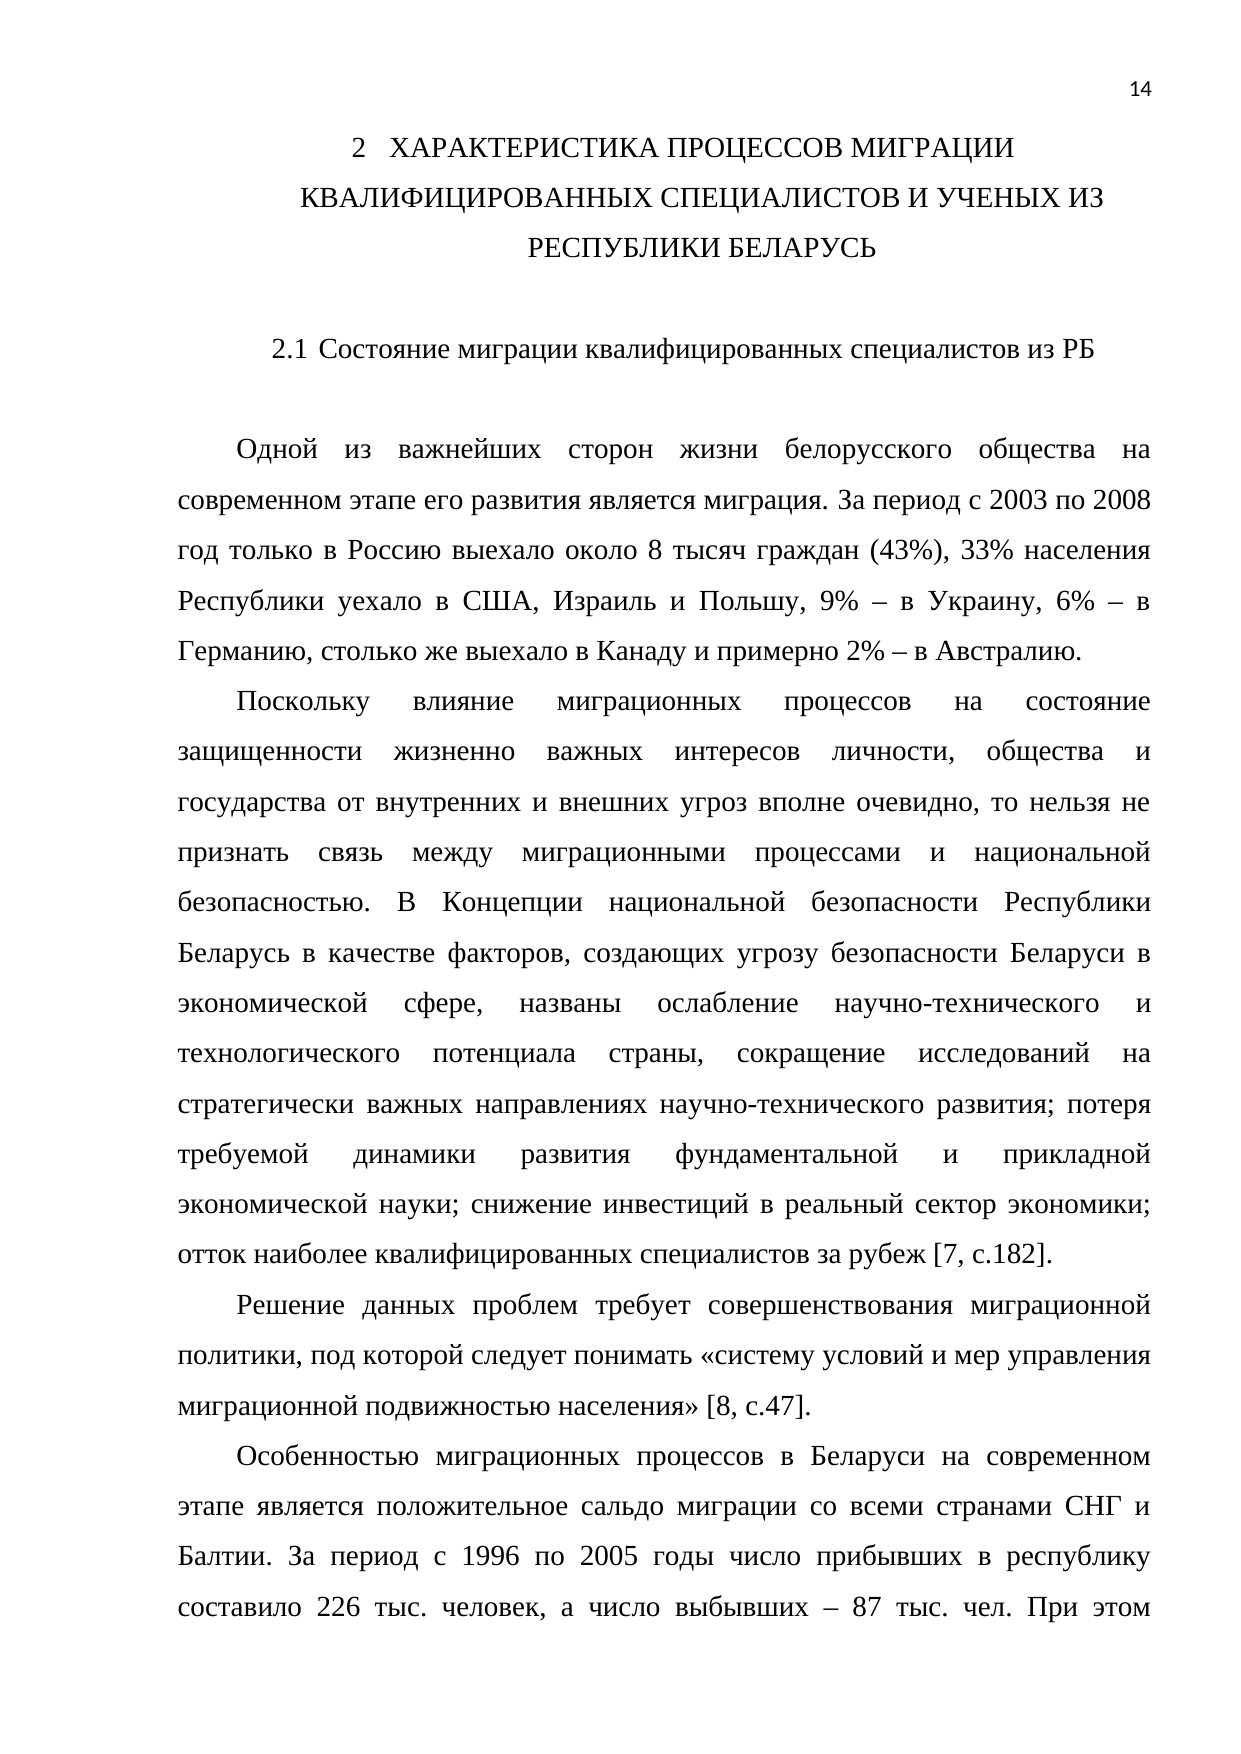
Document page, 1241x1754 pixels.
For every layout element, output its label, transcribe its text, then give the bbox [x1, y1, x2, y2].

list Состояние миграции квалифицированных специалистов из РБ [215, 331, 1152, 364]
list ХАРАКТЕРИСТИКА ПРОЦЕССОВ МИГРАЦИИ КВАЛИФИЦИРОВАННЫХ СПЕЦИАЛИСТОВ И УЧЕНЫХ ИЗ РЕСПУБЛИКИ БЕЛАРУСЬ [215, 130, 1152, 264]
text Поскольку влияние миграционных процессов на состояние защищенности жизненно важных интересов личности, общества и государства от внутренних и внешних угроз вполне очевидно, то нельзя не признать связь между миграционными процессами и национальной безопасностью. В Концепции национальной безопасности Республики Беларусь в качестве факторов, создающих угрозу безопасности Беларуси в экономической сфере, названы ослабление научно-технического и технологического потенциала страны, сокращение исследований на стратегически важных направлениях научно-технического развития; потеря требуемой динамики развития фундаментальной и прикладной экономической науки; снижение инвестиций в реальный сектор экономики; отток наиболее квалифицированных специалистов за рубеж [7, с.182]. [177, 683, 1152, 1270]
text Решение данных проблем требует совершенствования миграционной политики, под которой следует понимать «систему условий и мер управления миграционной подвижностью населения» [8, с.47]. [177, 1287, 1152, 1421]
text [177, 1438, 1152, 1622]
text Одной из важнейших сторон жизни белорусского общества на современном этапе его развития является миграция. За период с 2003 по 2008 год только в Россию выехало около 8 тысяч граждан (43%), 33% населения Республики уехало в США, Израиль и Польшу, 9% – в Украину, 6% – в Германию, столько же выехало в Канаду и примерно 2% – в Австралию. [177, 432, 1152, 666]
